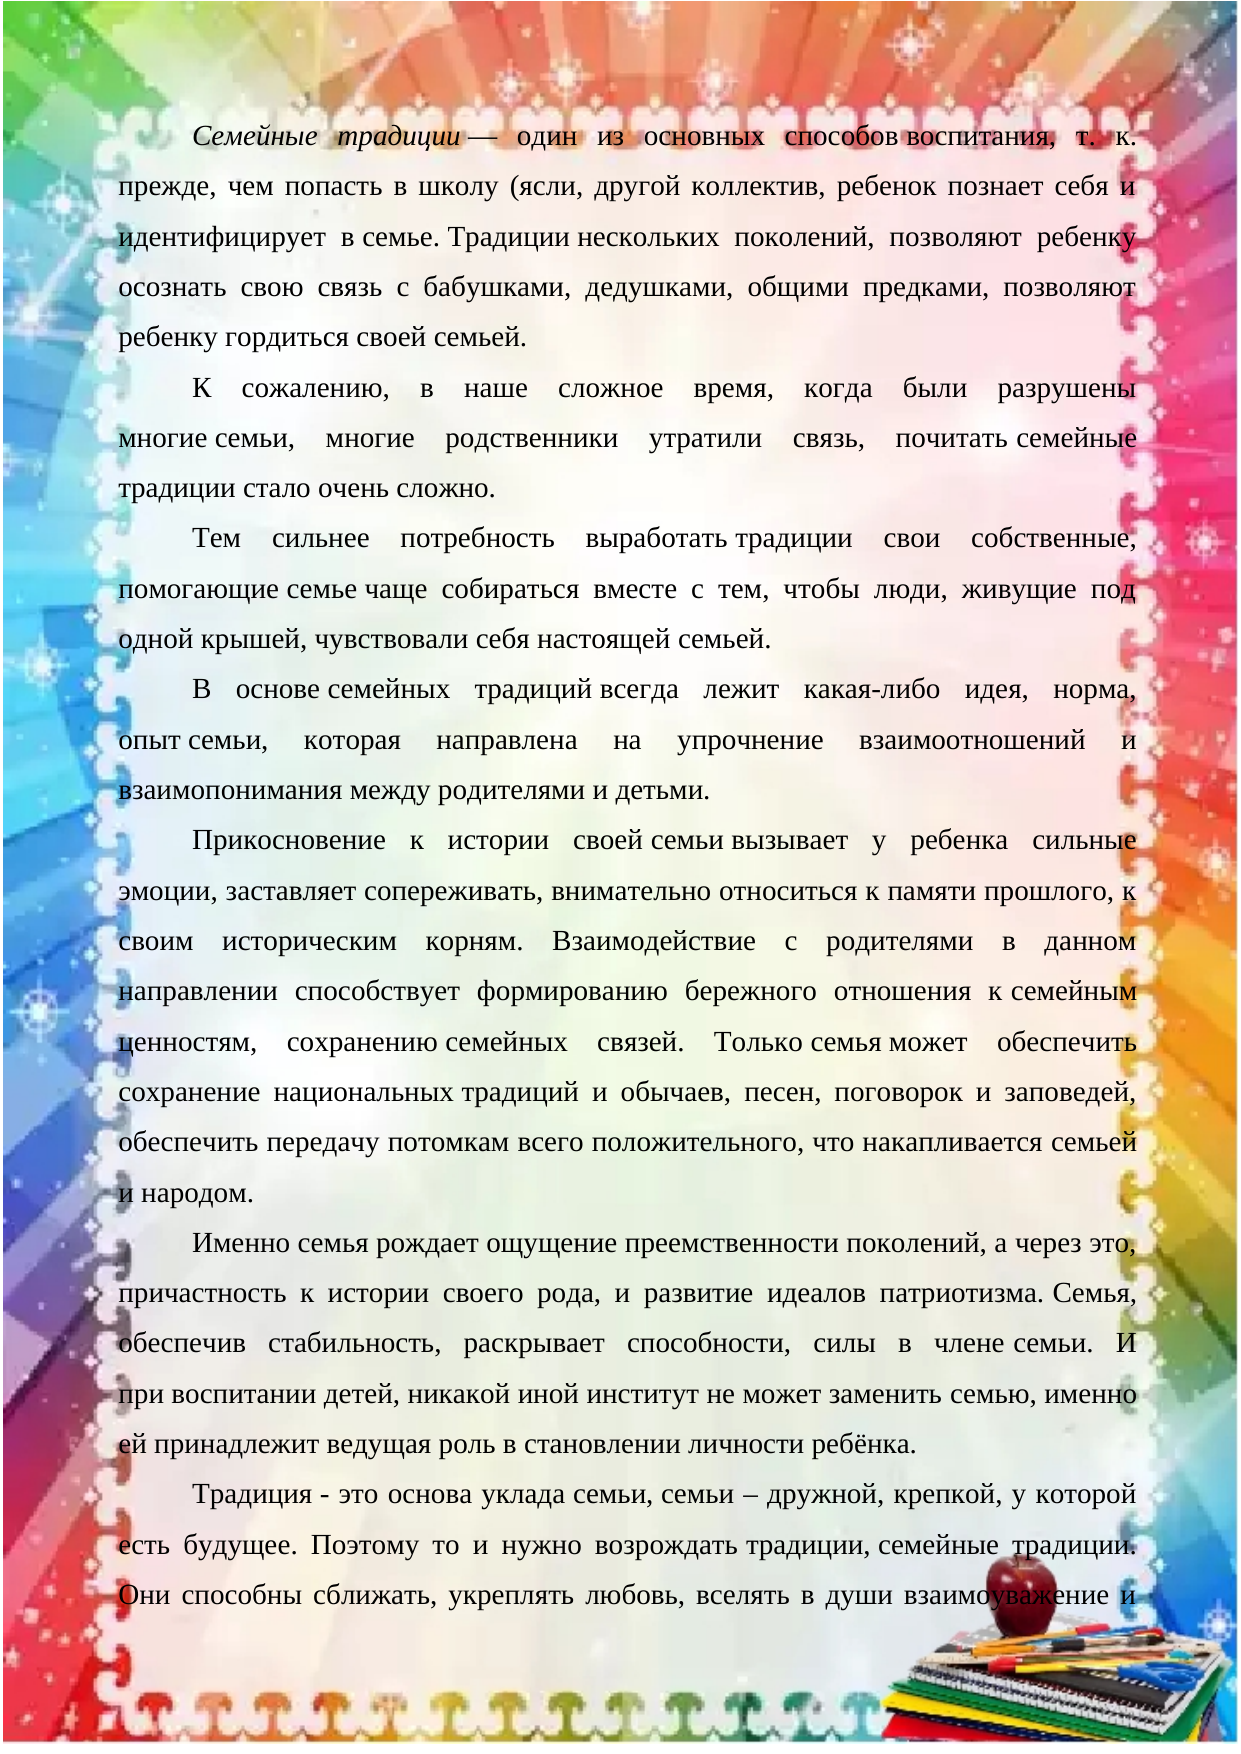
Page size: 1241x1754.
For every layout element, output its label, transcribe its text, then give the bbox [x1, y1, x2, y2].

text Прикосновение к истории своей семьи вызывает у ребенка сильные эмоции, заставляет сопереживать, внимательно относиться к памяти прошлого, к своим историческим корням. Взаимодействие с родителями в данном направлении способствует формированию бережного отношения к семейным ценностям, сохранению семейных связей. Только семья может обеспечить сохранение национальных традиций и обычаев, песен, поговорок и заповедей, обеспечить передачу потомкам всего положительного, что накапливается семьей и народом. [118, 822, 1137, 1208]
text Семейные традиции — один из основных способов воспитания, т. к. прежде, чем попасть в школу (ясли, другой коллектив, ребенок познает себя и идентифицирует в семье. Традиции нескольких поколений, позволяют ребенку осознать свою связь с бабушками, дедушками, общими предками, позволяют ребенку гордиться своей семьей. [118, 118, 1137, 353]
text Именно семья рождает ощущение преемственности поколений, а через это, причастность к истории своего рода, и развитие идеалов патриотизма. Семья, обеспечив стабильность, раскрывает способности, силы в члене семьи. И при воспитании детей, никакой иной институт не может заменить семью, именно ей принадлежит ведущая роль в становлении личности ребёнка. [118, 1225, 1137, 1460]
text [118, 1477, 1137, 1611]
text Тем сильнее потребность выработать традиции свои собственные, помогающие семье чаще собираться вместе с тем, чтобы люди, живущие под одной крышей, чувствовали себя настоящей семьей. [118, 521, 1137, 655]
picture [3, 1, 1239, 1744]
text В основе семейных традиций всегда лежит какая-либо идея, норма, опыт семьи, которая направлена на упрочнение взаимоотношений и взаимопонимания между родителями и детьми. [118, 672, 1137, 806]
text К сожалению, в наше сложное время, когда были разрушены многие семьи, многие родственники утратили связь, почитать семейные традиции стало очень сложно. [118, 370, 1137, 504]
